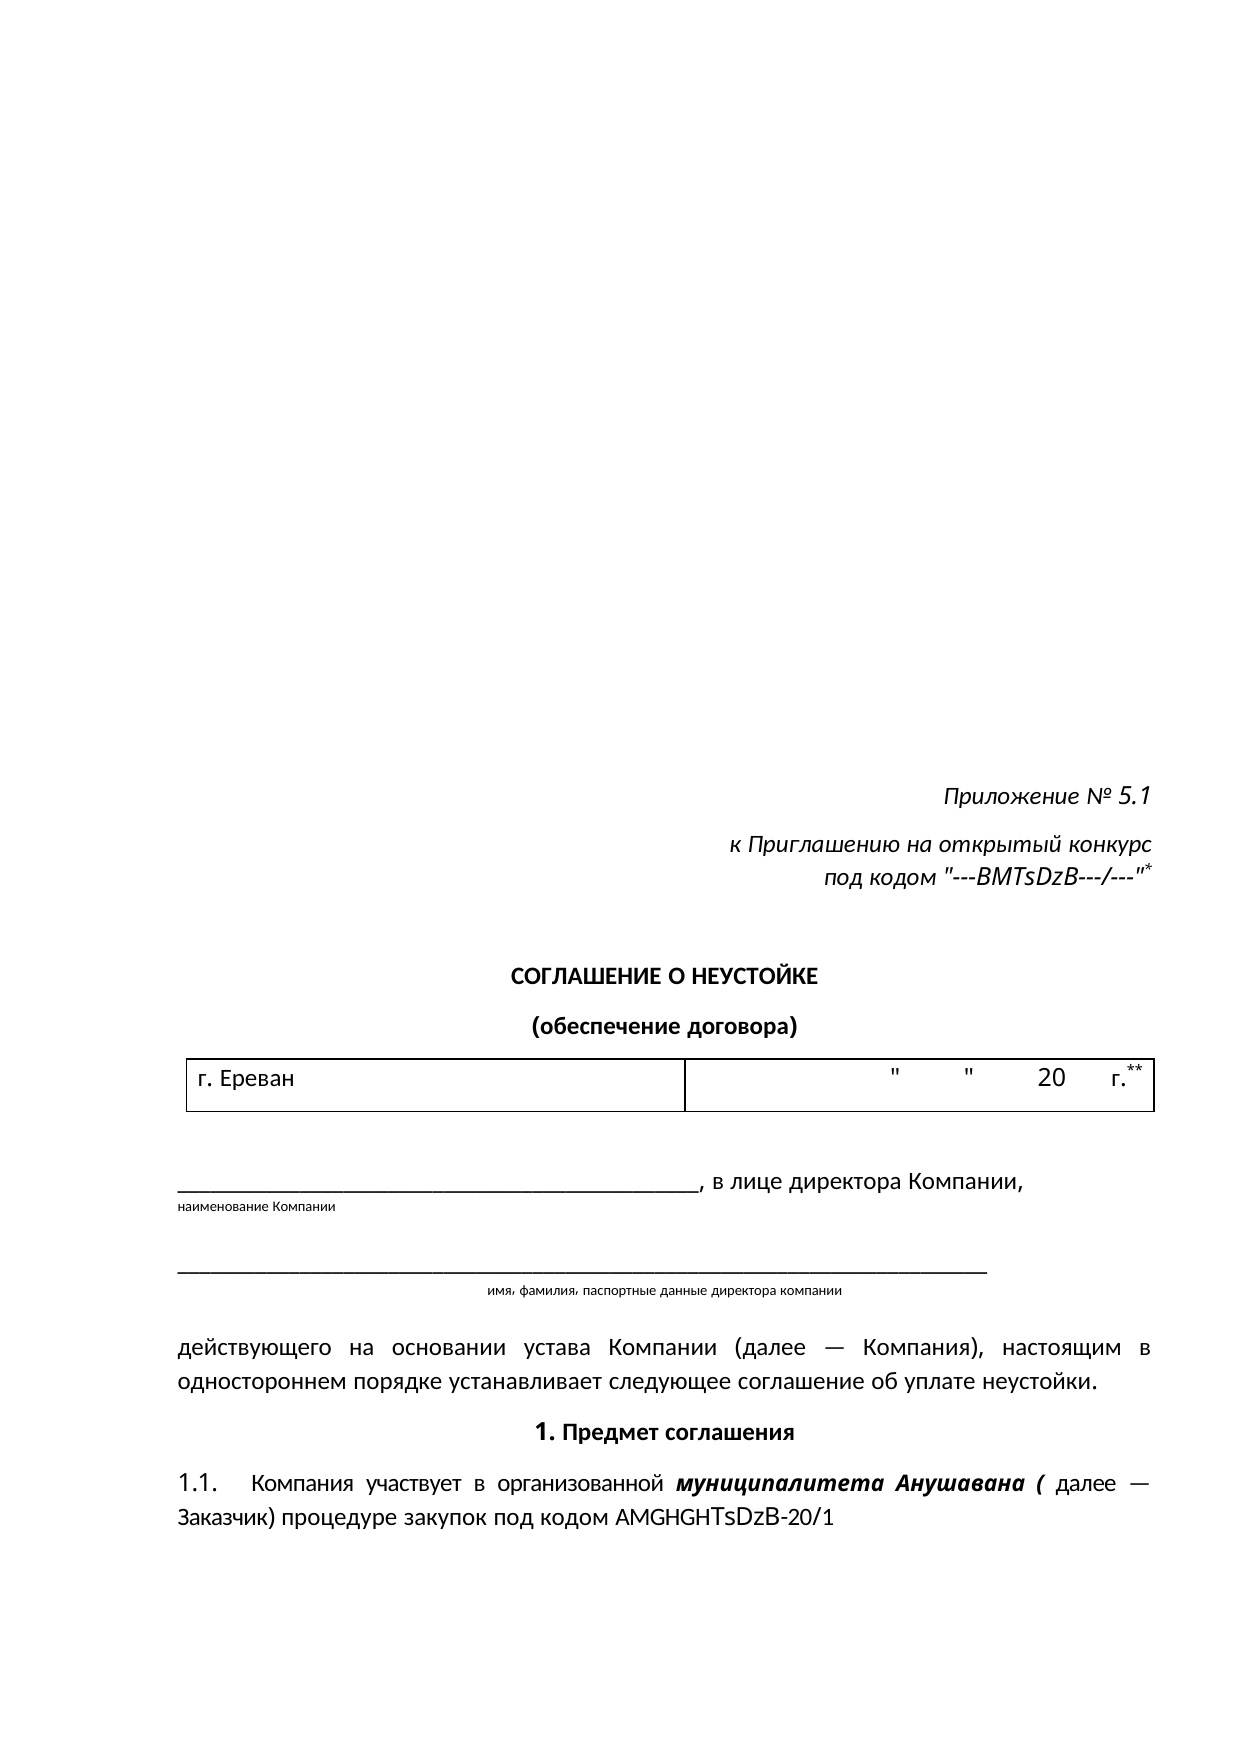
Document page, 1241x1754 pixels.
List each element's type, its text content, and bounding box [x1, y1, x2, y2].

text 1.1. Компания участвует в организованной муниципалитета Анушавана ( далее — Заказчик) процедуре закупок под кодом АМGHGHTsDzB-20/1 [177, 1464, 1152, 1532]
text Приложение № 5.1 [177, 778, 1152, 812]
table_header г. Ереван [187, 1060, 684, 1111]
text (обеспечение договора) [177, 1007, 1152, 1042]
text _________________________________________________________________________ [177, 1244, 1152, 1278]
text СОГЛАШЕНИЕ О НЕУСТОЙКЕ [177, 960, 1152, 991]
text 1. Предмет соглашения [177, 1414, 1152, 1448]
text _______________________________________________, в лице директора Компании, [177, 1163, 1152, 1197]
text к Приглашению на открытый конкурс под кодом "---BMTsDzB---/---"* [177, 828, 1152, 893]
text наименование Компании [177, 1197, 1152, 1227]
text действующего на основании устава Компании (далее — Компания), настоящим в одностороннем порядке устанавливает следующее соглашение об уплате неустойки. [177, 1329, 1152, 1397]
text имя, фамилия, паспортные данные директора компании [177, 1278, 1152, 1312]
table_header " " 20 г.** [686, 1060, 1153, 1111]
